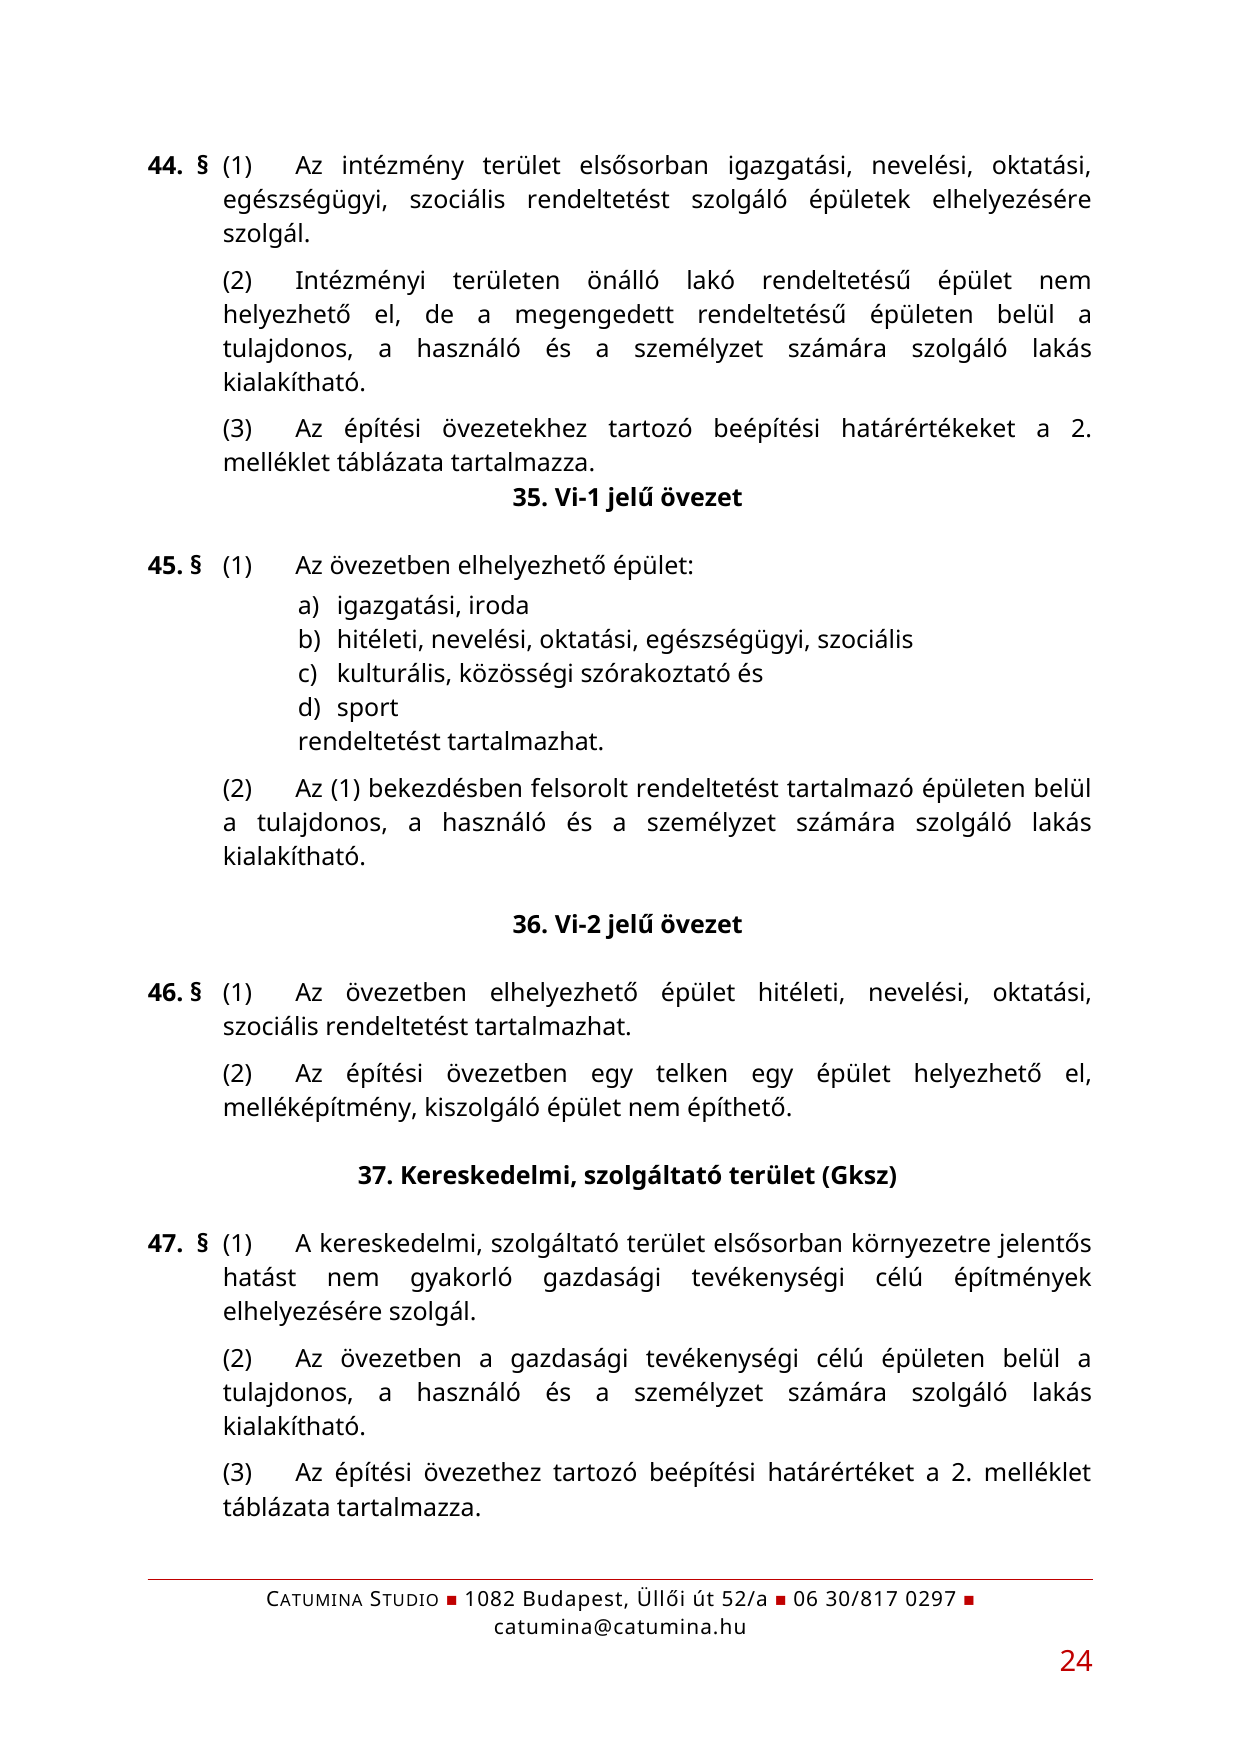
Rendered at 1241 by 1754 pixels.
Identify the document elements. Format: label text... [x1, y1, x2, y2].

list hitéleti, nevelési, oktatási, egészségügyi, szociális [298, 622, 1093, 656]
list kulturális, közösségi szórakoztató és [298, 656, 1093, 690]
subtitle (2) Intézményi területen önálló lakó rendeltetésű épület nem helyezhető el, de a megengedett rendeltetésű épületen belül a tulajdonos, a használó és a személyzet számára szolgáló lakás kialakítható. [223, 262, 1093, 398]
text 35. Vi-1 jelű övezet [148, 479, 1093, 513]
subtitle (2) Az építési övezetben egy telken egy épület helyezhető el, melléképítmény, kiszolgáló épület nem építhető. [223, 1055, 1093, 1123]
text 45. § (1) Az övezetben elhelyezhető épület: [148, 547, 1093, 581]
subtitle (3) Az építési övezetekhez tartozó beépítési határértékeket a 2. melléklet táblázata tartalmazza. [223, 411, 1093, 479]
subtitle (2) Az (1) bekezdésben felsorolt rendeltetést tartalmazó épületen belül a tulajdonos, a használó és a személyzet számára szolgáló lakás kialakítható. [223, 770, 1093, 873]
text 36. Vi-2 jelű övezet [148, 907, 1093, 941]
subtitle (3) Az építési övezethez tartozó beépítési határértéket a 2. melléklet táblázata tartalmazza. [223, 1455, 1093, 1523]
text 37. Kereskedelmi, szolgáltató terület (Gksz) [148, 1158, 1093, 1192]
list igazgatási, iroda [298, 588, 1093, 622]
subtitle (2) Az övezetben a gazdasági tevékenységi célú épületen belül a tulajdonos, a használó és a személyzet számára szolgáló lakás kialakítható. [223, 1340, 1093, 1443]
text 44. § (1) Az intézmény terület elsősorban igazgatási, nevelési, oktatási, egészségügyi, szociális rendeltetést szolgáló épületek elhelyezésére szolgál. [148, 148, 1093, 250]
text rendeltetést tartalmazhat. [298, 724, 1093, 758]
list sport [298, 690, 1093, 724]
text 46. § (1) Az övezetben elhelyezhető épület hitéleti, nevelési, oktatási, szociális rendeltetést tartalmazhat. [148, 975, 1093, 1043]
text 47. § (1) A kereskedelmi, szolgáltató terület elsősorban környezetre jelentős hatást nem gyakorló gazdasági tevékenységi célú építmények elhelyezésére szolgál. [148, 1226, 1093, 1328]
